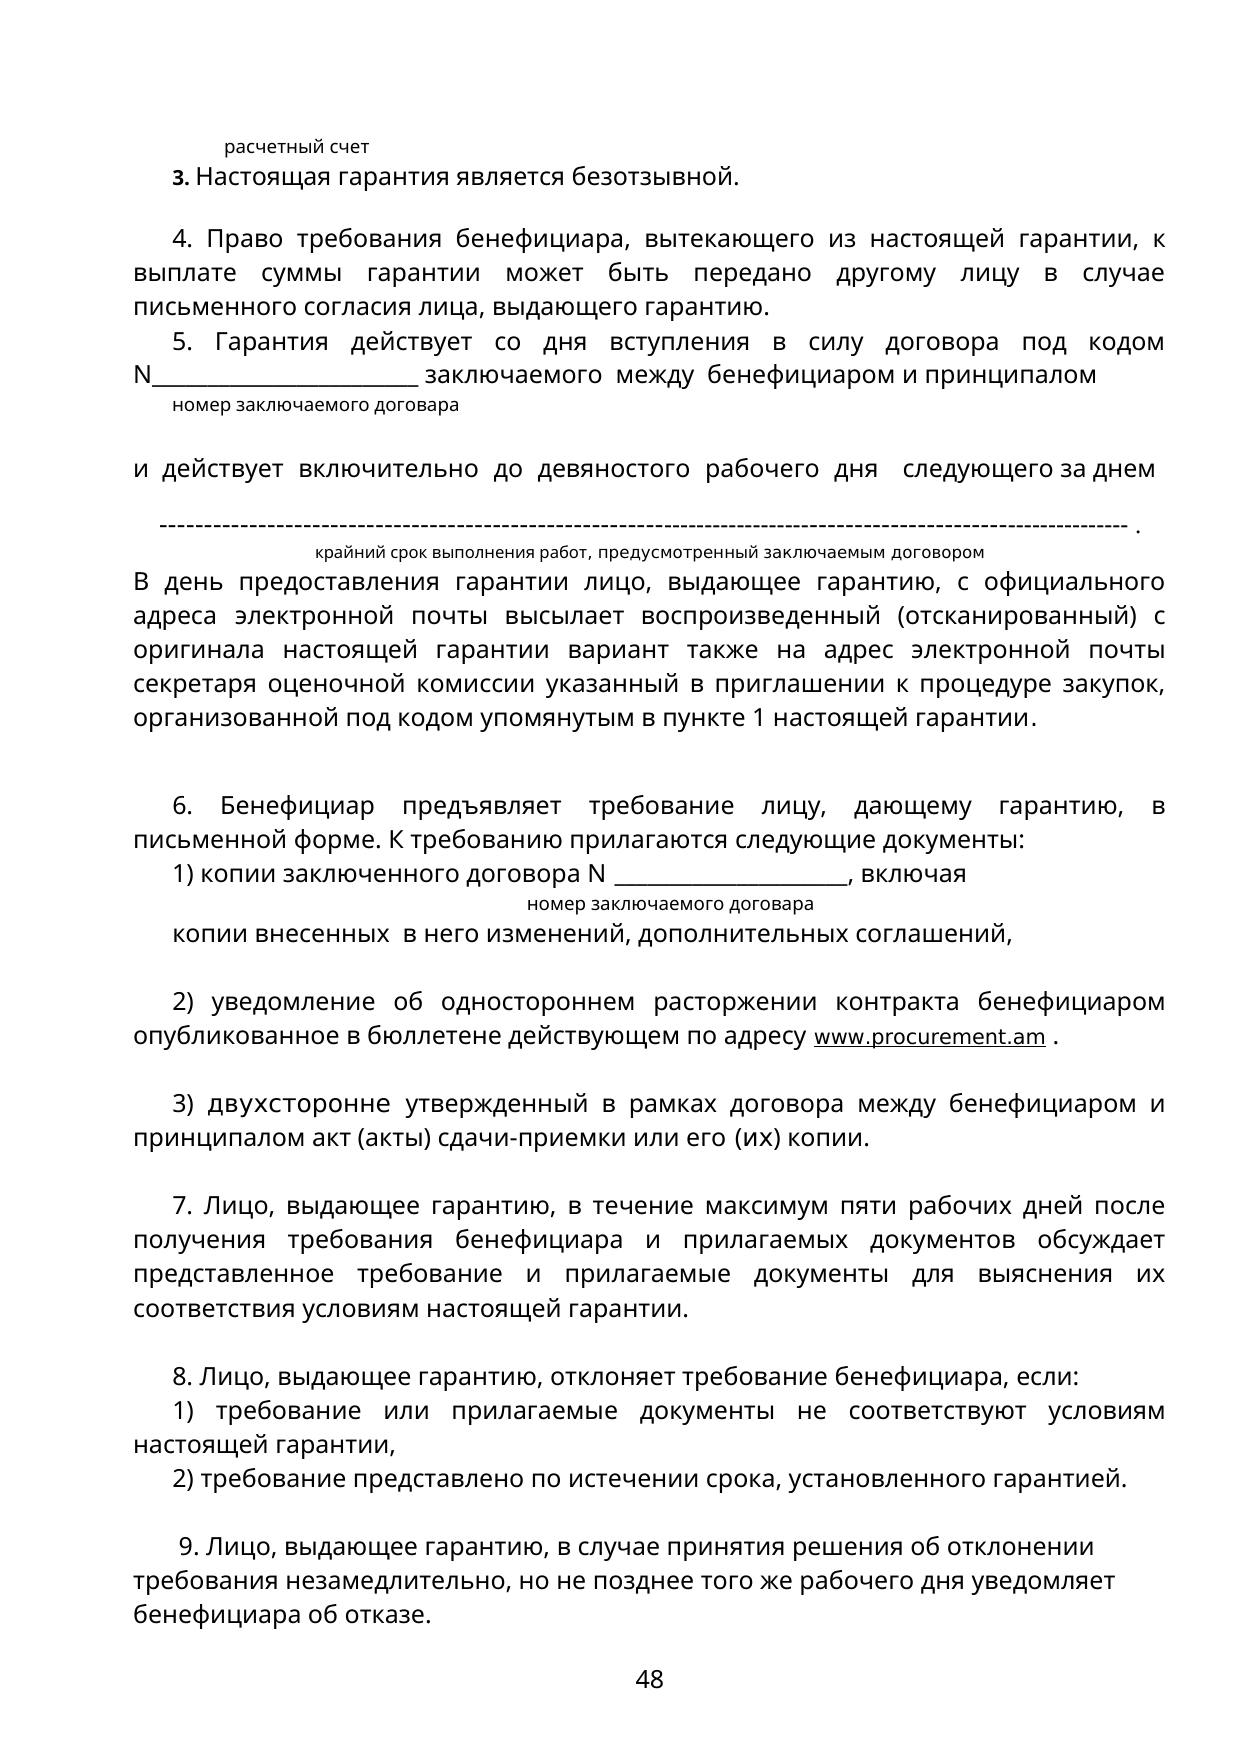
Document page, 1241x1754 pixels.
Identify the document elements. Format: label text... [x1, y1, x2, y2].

text номер заключаемого договара [133, 391, 1166, 417]
text 3. Настоящая гарантия является безотзывной. [133, 158, 1166, 192]
text 1) требование или прилагаемые документы не соответствуют условиям настоящей гарантии, [133, 1392, 1166, 1461]
text 3) двухсторонне утвержденный в рамках договора между бенефициаром и принципалом акт (акты) сдачи-приемки или его (их) копии. [133, 1086, 1166, 1154]
text 2) требование представлено по истечении срока, установленного гарантией. [133, 1461, 1166, 1494]
text --------------------------------------------------------------------------------------------------------------- . крайний срок выполнения работ, предусмотренный заключаемым договором [133, 507, 1166, 563]
text 9. Лицо, выдающее гарантию, в случае принятия решения об отклонении требования незамедлительно, но не позднее того же рабочего дня уведомляет бенефициара об отказе. [133, 1529, 1166, 1631]
text копии внесенных в него изменений, дополнительных соглашений, [133, 916, 1166, 949]
text 6. Бенефициар предъявляет требование лицу, дающему гарантию, в письменной форме. К требованию прилагаются следующие документы: [133, 788, 1166, 856]
text расчетный счет [133, 133, 1166, 158]
text В день предоставления гарантии лицо, выдающее гарантию, с официального адреса электронной почты высылает воспроизведенный (отсканированный) с оригинала настоящей гарантии вариант также на адрес электронной почты секретаря оценочной комиссии указанный в приглашении к процедуре закупок, организованной под кодом упомянутым в пункте 1 настоящей гарантии. [133, 563, 1166, 734]
text 8. Лицо, выдающее гарантию, отклоняет требование бенефициара, если: [133, 1358, 1166, 1392]
text 7. Лицо, выдающее гарантию, в течение максимум пяти рабочих дней после получения требования бенефициара и прилагаемых документов обсуждает представленное требование и прилагаемые документы для выяснения их соответствия условиям настоящей гарантии. [133, 1188, 1166, 1324]
text 5. Гарантия действует со дня вступления в силу договора под кодом N________________________ заключаемого между бенефициаром и принципалом [133, 323, 1166, 391]
text 2) уведомление об одностороннем расторжении контракта бенефициаром опубликованное в бюллетене действующем по адресу www.procurement.am . [133, 984, 1166, 1052]
text 4. Право требования бенефициара, вытекающего из настоящей гарантии, к выплате суммы гарантии может быть передано другому лицу в случае письменного согласия лица, выдающего гарантию. [133, 221, 1166, 323]
text 1) копии заключенного договора N _____________________, включая [133, 856, 1166, 890]
text номер заключаемого договара [133, 890, 1166, 916]
text и действует включительно до девяностого рабочего дня следующего за днем [133, 451, 1166, 485]
